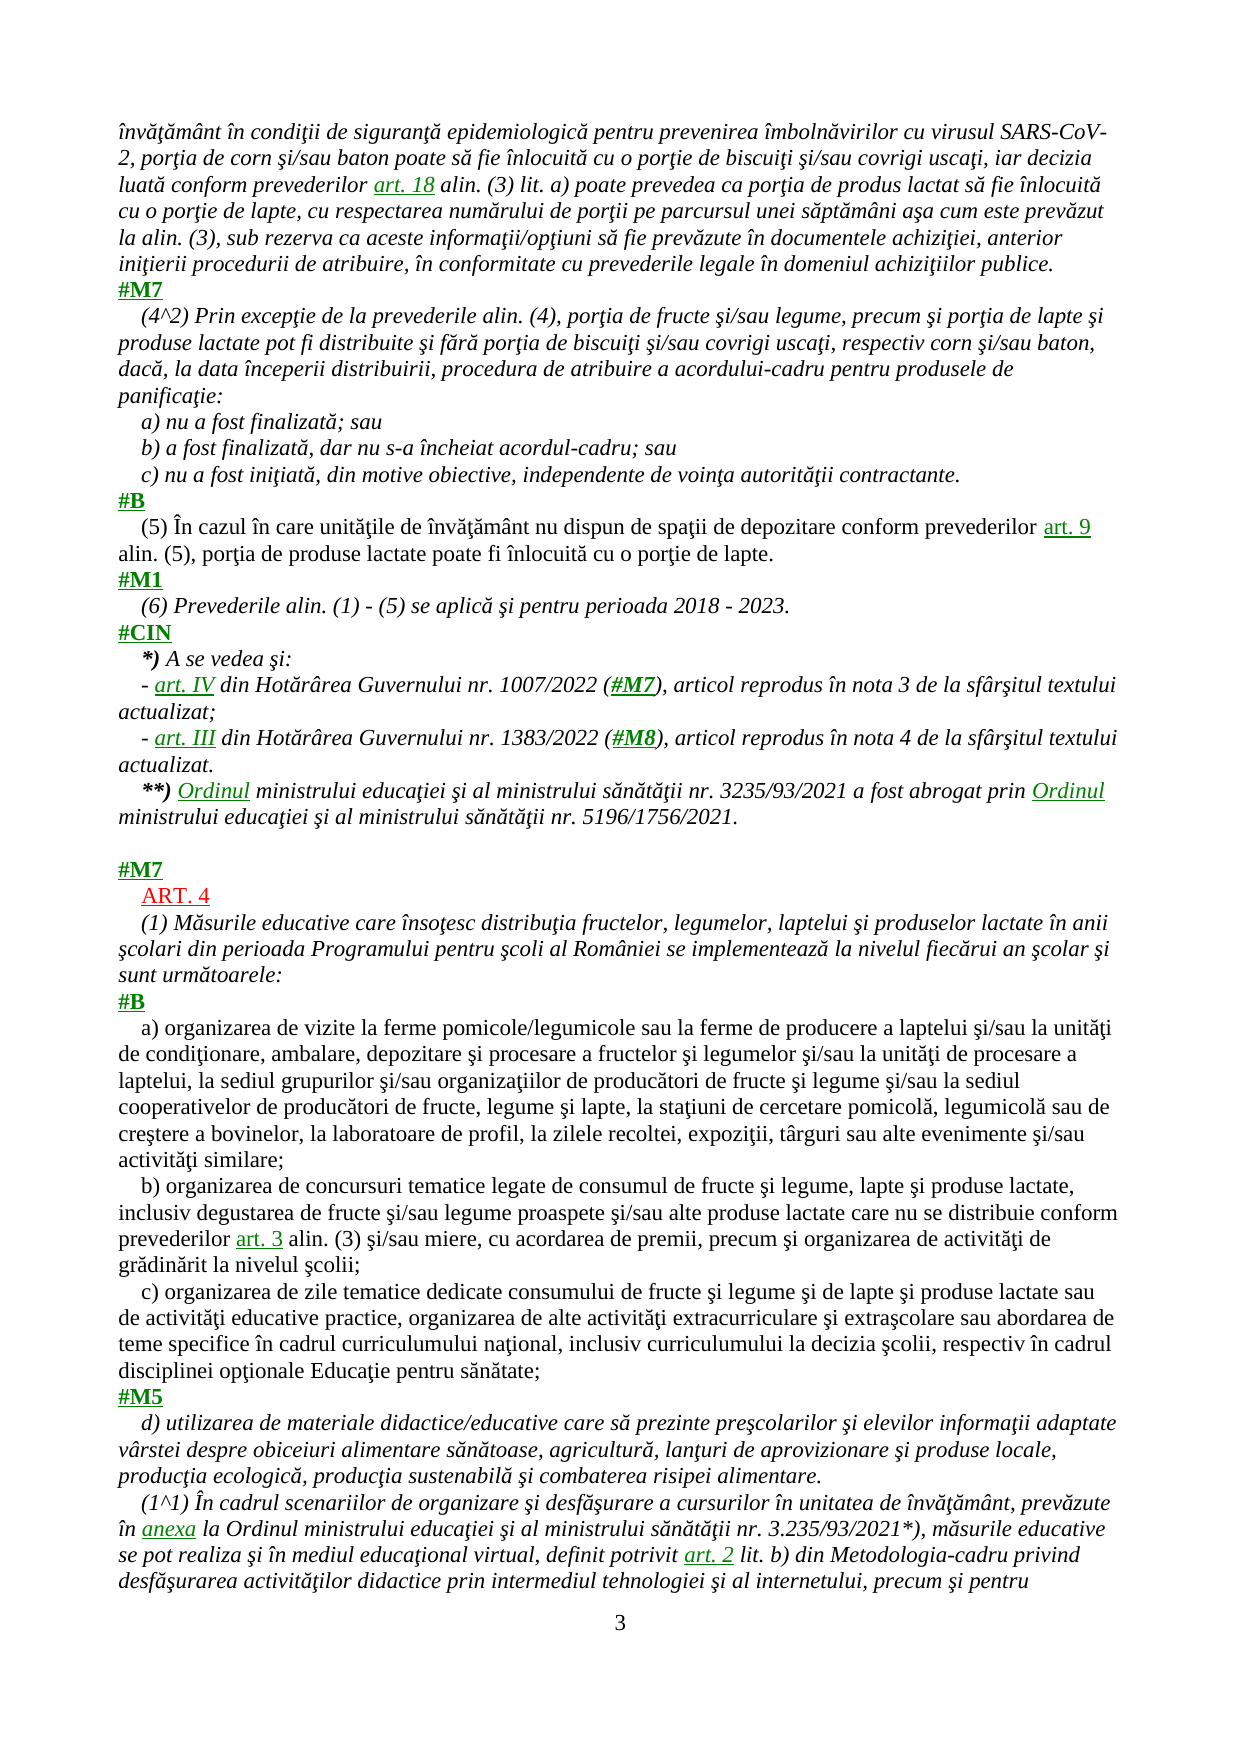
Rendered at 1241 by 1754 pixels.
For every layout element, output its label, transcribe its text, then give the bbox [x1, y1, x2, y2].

text a) nu a fost finalizată; sau [118, 408, 1122, 434]
text #M7 [118, 856, 1122, 882]
text b) organizarea de concursuri tematice legate de consumul de fructe şi legume, lapte şi produse lactate, inclusiv degustarea de fructe şi/sau legume proaspete şi/sau alte produse lactate care nu se distribuie conform prevederilor art. 3 alin. (3) şi/sau miere, cu acordarea de premii, precum şi organizarea de activităţi de grădinărit la nivelul şcolii; [118, 1172, 1122, 1278]
text *) A se vedea şi: [118, 645, 1122, 672]
text **) Ordinul ministrului educaţiei şi al ministrului sănătăţii nr. 3235/93/2021 a fost abrogat prin Ordinul ministrului educaţiei şi al ministrului sănătăţii nr. 5196/1756/2021. [118, 777, 1122, 830]
text #B [118, 988, 1122, 1014]
text d) utilizarea de materiale didactice/educative care să prezinte preşcolarilor şi elevilor informaţii adaptate vârstei despre obiceiuri alimentare sănătoase, agricultură, lanţuri de aprovizionare şi produse locale, producţia ecologică, producţia sustenabilă şi combaterea risipei alimentare. [118, 1409, 1122, 1488]
text #B [118, 487, 1122, 513]
text (4^2) Prin excepţie de la prevederile alin. (4), porţia de fructe şi/sau legume, precum şi porţia de lapte şi produse lactate pot fi distribuite şi fără porţia de biscuiţi şi/sau covrigi uscaţi, respectiv corn şi/sau baton, dacă, la data începerii distribuirii, procedura de atribuire a acordului-cadru pentru produsele de panificaţie: [118, 303, 1122, 408]
text (1) Măsurile educative care însoţesc distribuţia fructelor, legumelor, laptelui şi produselor lactate în anii şcolari din perioada Programului pentru şcoli al României se implementează la nivelul fiecărui an şcolar şi sunt următoarele: [118, 909, 1122, 988]
text - art. IV din Hotărârea Guvernului nr. 1007/2022 (#M7), articol reprodus în nota 3 de la sfârşitul textului actualizat; [118, 672, 1122, 724]
text c) nu a fost iniţiată, din motive obiective, independente de voinţa autorităţii contractante. [118, 461, 1122, 487]
text (5) În cazul în care unităţile de învăţământ nu dispun de spaţii de depozitare conform prevederilor art. 9 alin. (5), porţia de produse lactate poate fi înlocuită cu o porţie de lapte. [118, 513, 1122, 566]
text a) organizarea de vizite la ferme pomicole/legumicole sau la ferme de producere a laptelui şi/sau la unităţi de condiţionare, ambalare, depozitare şi procesare a fructelor şi legumelor şi/sau la unităţi de procesare a laptelui, la sediul grupurilor şi/sau organizaţiilor de producători de fructe şi legume şi/sau la sediul cooperativelor de producători de fructe, legume şi lapte, la staţiuni de cercetare pomicolă, legumicolă sau de creştere a bovinelor, la laboratoare de profil, la zilele recoltei, expoziţii, târguri sau alte evenimente şi/sau activităţi similare; [118, 1014, 1122, 1172]
text #M5 [118, 1383, 1122, 1409]
text #M1 [118, 566, 1122, 592]
text #CIN [118, 619, 1122, 645]
text ART. 4 [118, 882, 1122, 909]
text #M7 [118, 276, 1122, 303]
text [118, 118, 1122, 276]
text - art. III din Hotărârea Guvernului nr. 1383/2022 (#M8), articol reprodus în nota 4 de la sfârşitul textului actualizat. [118, 724, 1122, 777]
text (6) Prevederile alin. (1) - (5) se aplică şi pentru perioada 2018 - 2023. [118, 592, 1122, 619]
text b) a fost finalizată, dar nu s-a încheiat acordul-cadru; sau [118, 434, 1122, 461]
text c) organizarea de zile tematice dedicate consumului de fructe şi legume şi de lapte şi produse lactate sau de activităţi educative practice, organizarea de alte activităţi extracurriculare şi extraşcolare sau abordarea de teme specifice în cadrul curriculumului naţional, inclusiv curriculumului la decizia şcolii, respectiv în cadrul disciplinei opţionale Educaţie pentru sănătate; [118, 1278, 1122, 1383]
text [118, 1488, 1122, 1594]
